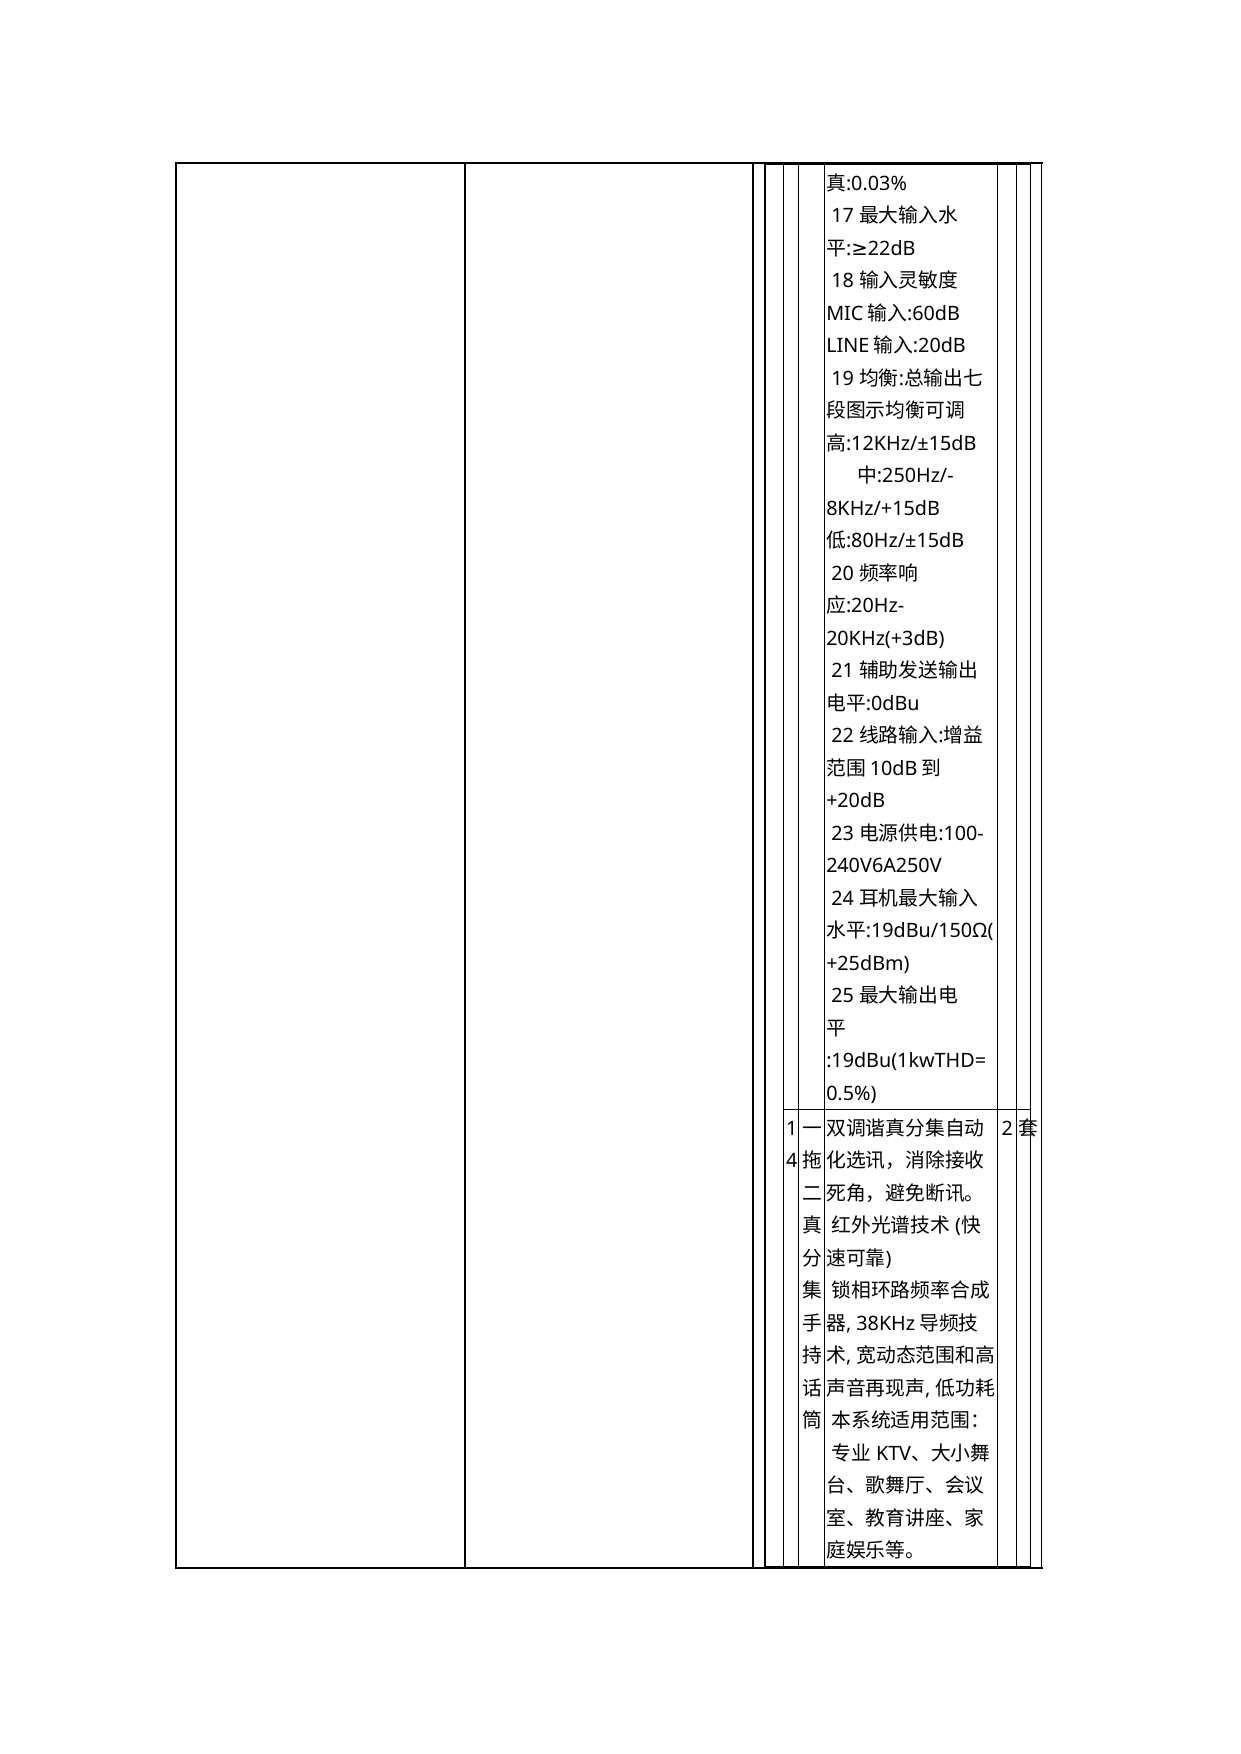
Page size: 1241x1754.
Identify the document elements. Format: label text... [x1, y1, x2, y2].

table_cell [799, 1110, 824, 1566]
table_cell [784, 1110, 798, 1566]
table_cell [825, 1110, 997, 1566]
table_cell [998, 165, 1016, 1109]
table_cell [766, 165, 783, 1566]
table_cell [466, 164, 752, 1567]
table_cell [754, 164, 764, 1567]
table_cell 1 [177, 164, 464, 1567]
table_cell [784, 165, 798, 1109]
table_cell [1031, 164, 1041, 1567]
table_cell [799, 165, 824, 1109]
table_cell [825, 165, 997, 1109]
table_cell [1017, 1110, 1030, 1566]
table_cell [998, 1110, 1016, 1566]
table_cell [1017, 165, 1030, 1109]
